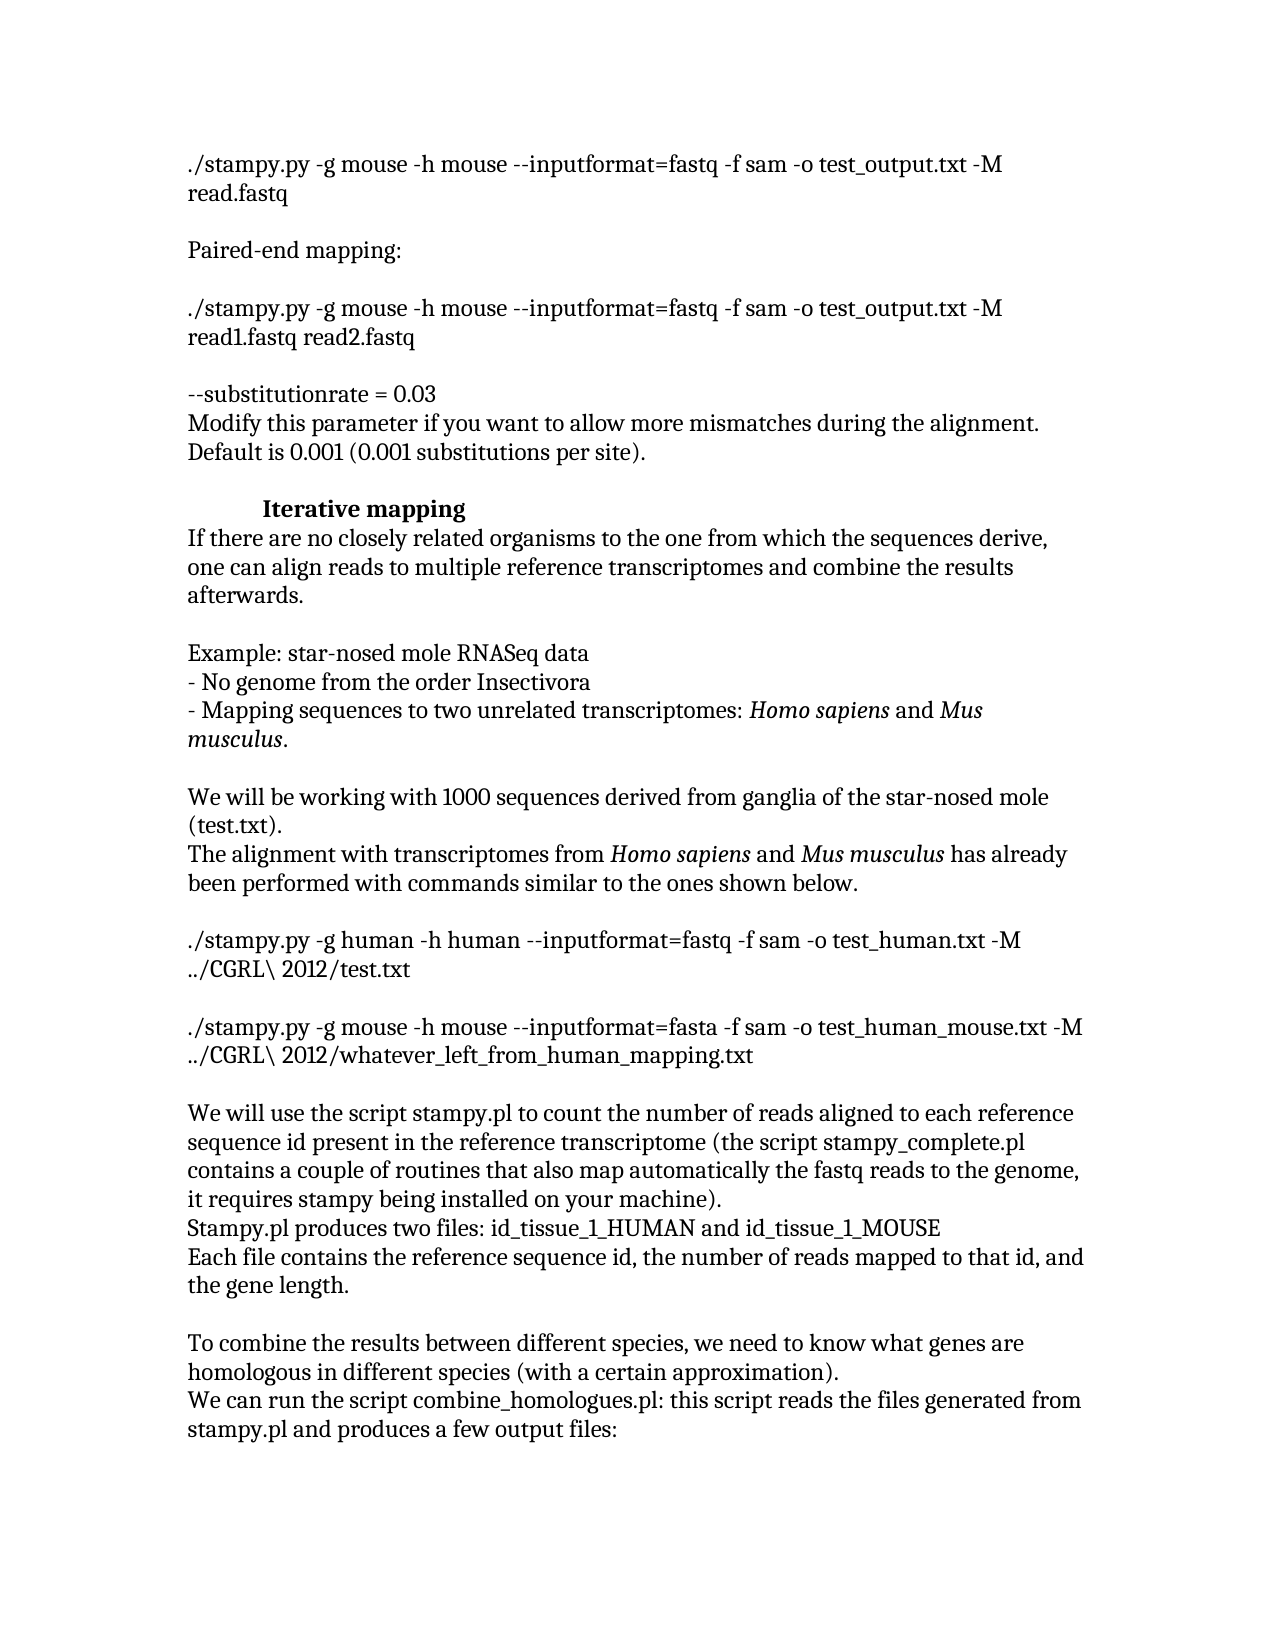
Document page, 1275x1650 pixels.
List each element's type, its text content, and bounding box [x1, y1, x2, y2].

text Modify this parameter if you want to allow more mismatches during the alignment. Default is 0.001 (0.001 substitutions per site). [187, 409, 1087, 466]
text --substitutionrate = 0.03 [187, 380, 1087, 409]
text Example: star-nosed mole RNASeq data [187, 639, 1087, 667]
text We will use the script stampy.pl to count the number of reads aligned to each reference sequence id present in the reference transcriptome (the script stampy_complete.pl contains a couple of routines that also map automatically the fastq reads to the genome, it requires stampy being installed on your machine). [187, 1099, 1087, 1214]
text Iterative mapping [187, 495, 1087, 524]
text To combine the results between different species, we need to know what genes are homologous in different species (with a certain approximation). [187, 1329, 1087, 1386]
text - Mapping sequences to two unrelated transcriptomes: Homo sapiens and Mus musculus. [187, 696, 1087, 754]
text - No genome from the order Insectivora [187, 667, 1087, 696]
text The alignment with transcriptomes from Homo sapiens and Mus musculus has already been performed with commands similar to the ones shown below. [187, 840, 1087, 897]
text We can run the script combine_homologues.pl: this script reads the files generated from stampy.pl and produces a few output files: [187, 1386, 1087, 1444]
text Paired-end mapping: [187, 236, 1087, 265]
text ./stampy.py -g human -h human --inputformat=fastq -f sam -o test_human.txt -M ../CGRL\ 2012/test.txt [187, 926, 1087, 984]
text Stampy.pl produces two files: id_tissue_1_HUMAN and id_tissue_1_MOUSE [187, 1214, 1087, 1242]
text Each file contains the reference sequence id, the number of reads mapped to that id, and the gene length. [187, 1242, 1087, 1300]
text ./stampy.py -g mouse -h mouse --inputformat=fasta -f sam -o test_human_mouse.txt -M ../CGRL\ 2012/whatever_left_from_human_mapping.txt [187, 1012, 1087, 1070]
text If there are no closely related organisms to the one from which the sequences derive, one can align reads to multiple reference transcriptomes and combine the results afterwards. [187, 524, 1087, 610]
text We will be working with 1000 sequences derived from ganglia of the star-nosed mole (test.txt). [187, 782, 1087, 840]
text ./stampy.py -g mouse -h mouse --inputformat=fastq -f sam -o test_output.txt -M read.fastq [187, 150, 1087, 207]
text ./stampy.py -g mouse -h mouse --inputformat=fastq -f sam -o test_output.txt -M read1.fastq read2.fastq [187, 294, 1087, 351]
